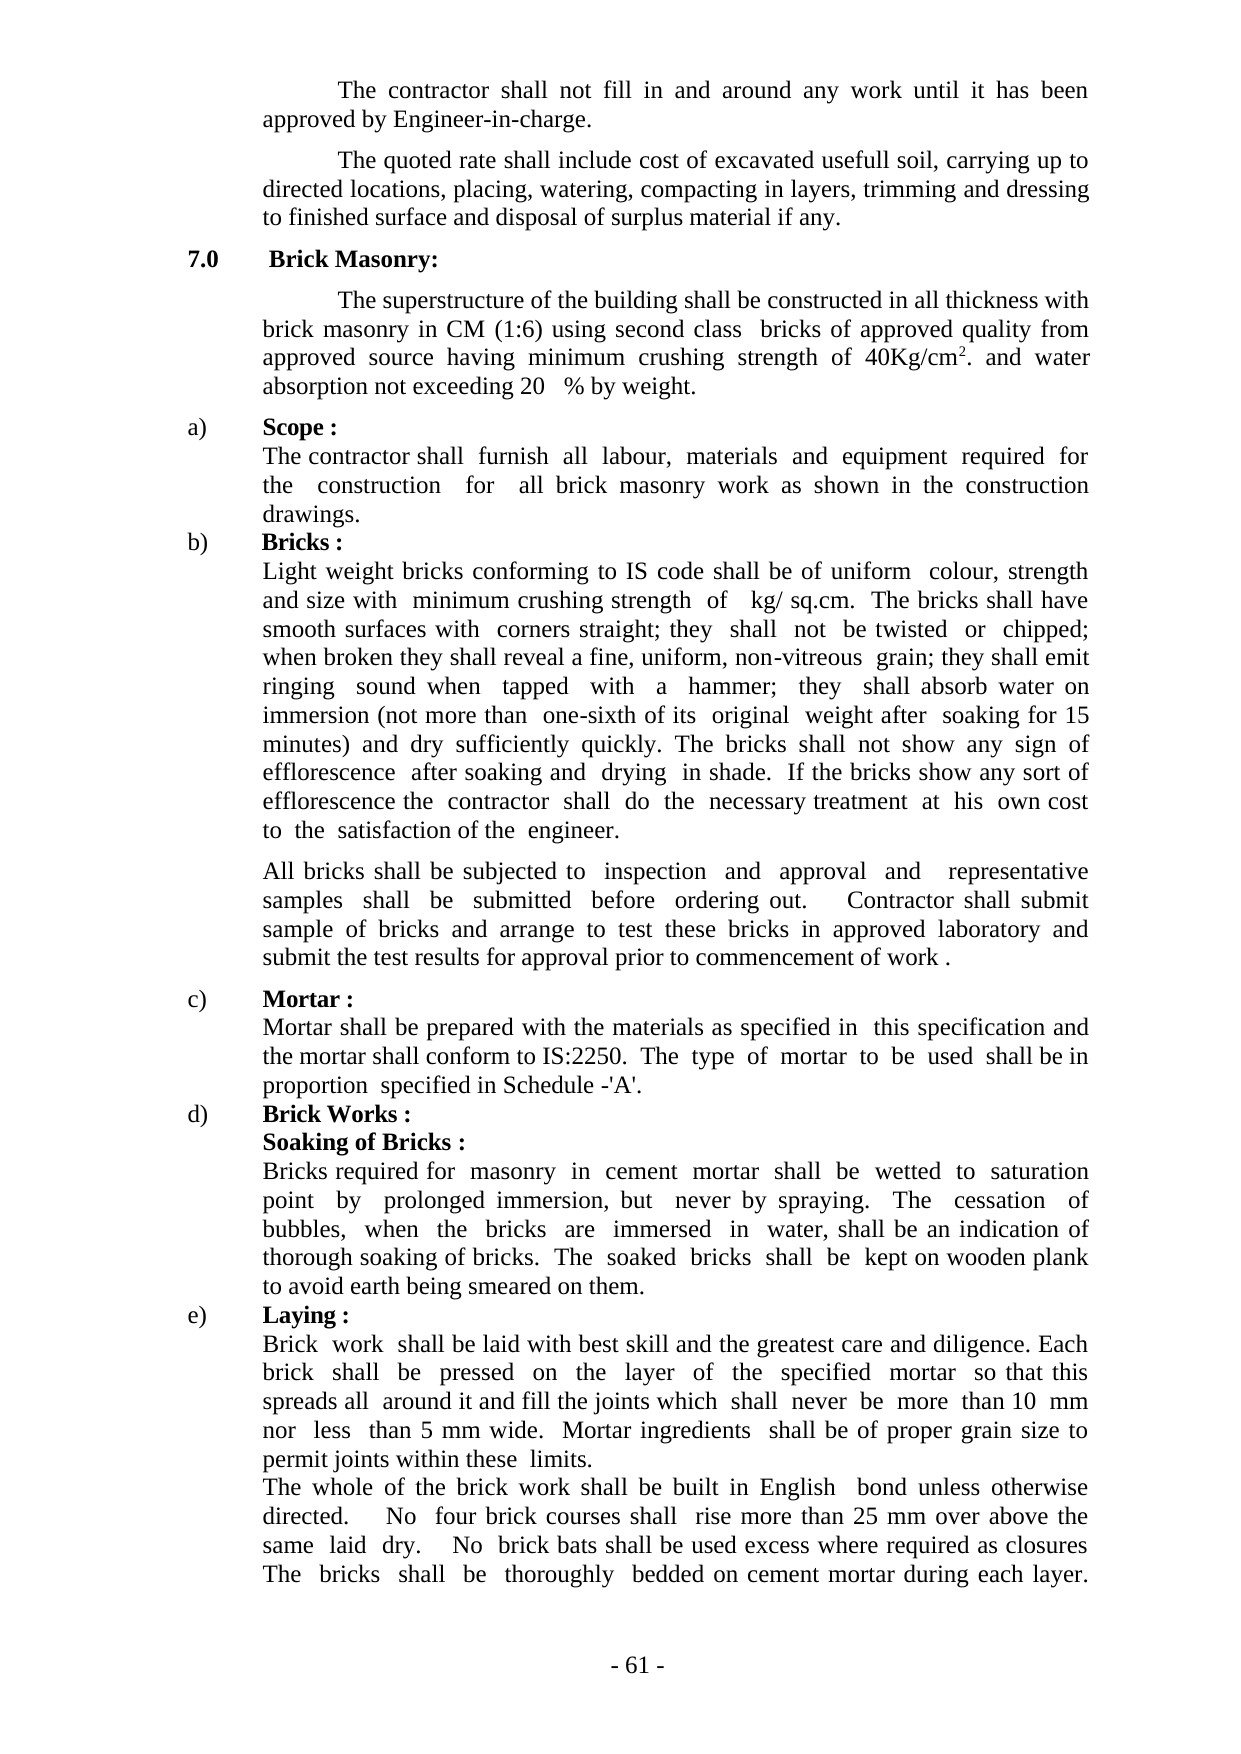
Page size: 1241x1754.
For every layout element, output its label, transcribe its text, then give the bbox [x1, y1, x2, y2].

text d) Brick Works : [187, 1099, 1090, 1127]
text Light weight bricks conforming to IS code shall be of uniform colour, strength and size with minimum crushing strength of kg/ sq.cm. The bricks shall have smooth surfaces with corners straight; they shall not be twisted or chipped; when broken they shall reveal a fine, uniform, non-vitreous grain; they shall emit ringing sound when tapped with a hammer; they shall absorb water on immersion (not more than one-sixth of its original weight after soaking for 15 minutes) and dry sufficiently quickly. The bricks shall not show any sign of efflorescence after soaking and drying in shade. If the bricks show any sort of efflorescence the contractor shall do the necessary treatment at his own cost to the satisfaction of the engineer. [262, 556, 1090, 844]
text a) Scope : [187, 412, 1090, 441]
text Soaking of Bricks : [187, 1127, 1090, 1156]
text The contractor shall not fill in and around any work until it has been approved by Engineer-in-charge. [262, 75, 1090, 132]
text Mortar shall be prepared with the materials as specified in this specification and the mortar shall conform to IS:2250. The type of mortar to be used shall be in proportion specified in Schedule -'A'. [262, 1012, 1090, 1099]
text b) Bricks : [187, 527, 1090, 556]
title The quoted rate shall include cost of excavated usefull soil, carrying up to directed locations, placing, watering, compacting in layers, trimming and dressing to finished surface and disposal of surplus material if any. [262, 145, 1090, 231]
text c) Mortar : [187, 984, 1090, 1012]
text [262, 1472, 1090, 1587]
text The contractor shall furnish all labour, materials and equipment required for the construction for all brick masonry work as shown in the construction drawings. [262, 441, 1090, 527]
text The superstructure of the building shall be constructed in all thickness with brick masonry in CM (1:6) using second class bricks of approved quality from approved source having minimum crushing strength of 40Kg/cm2. and water absorption not exceeding 20 % by weight. [262, 285, 1090, 400]
text All bricks shall be subjected to inspection and approval and representative samples shall be submitted before ordering out. Contractor shall submit sample of bricks and arrange to test these bricks in approved laboratory and submit the test results for approval prior to commencement of work . [262, 856, 1090, 971]
title 7.0 Brick Masonry: [187, 244, 1090, 272]
text e) Laying : [187, 1300, 1090, 1329]
text Bricks required for masonry in cement mortar shall be wetted to saturation point by prolonged immersion, but never by spraying. The cessation of bubbles, when the bricks are immersed in water, shall be an indication of thorough soaking of bricks. The soaked bricks shall be kept on wooden plank to avoid earth being smeared on them. [262, 1156, 1090, 1300]
text Brick work shall be laid with best skill and the greatest care and diligence. Each brick shall be pressed on the layer of the specified mortar so that this spreads all around it and fill the joints which shall never be more than 10 mm nor less than 5 mm wide. Mortar ingredients shall be of proper grain size to permit joints within these limits. [262, 1329, 1090, 1472]
